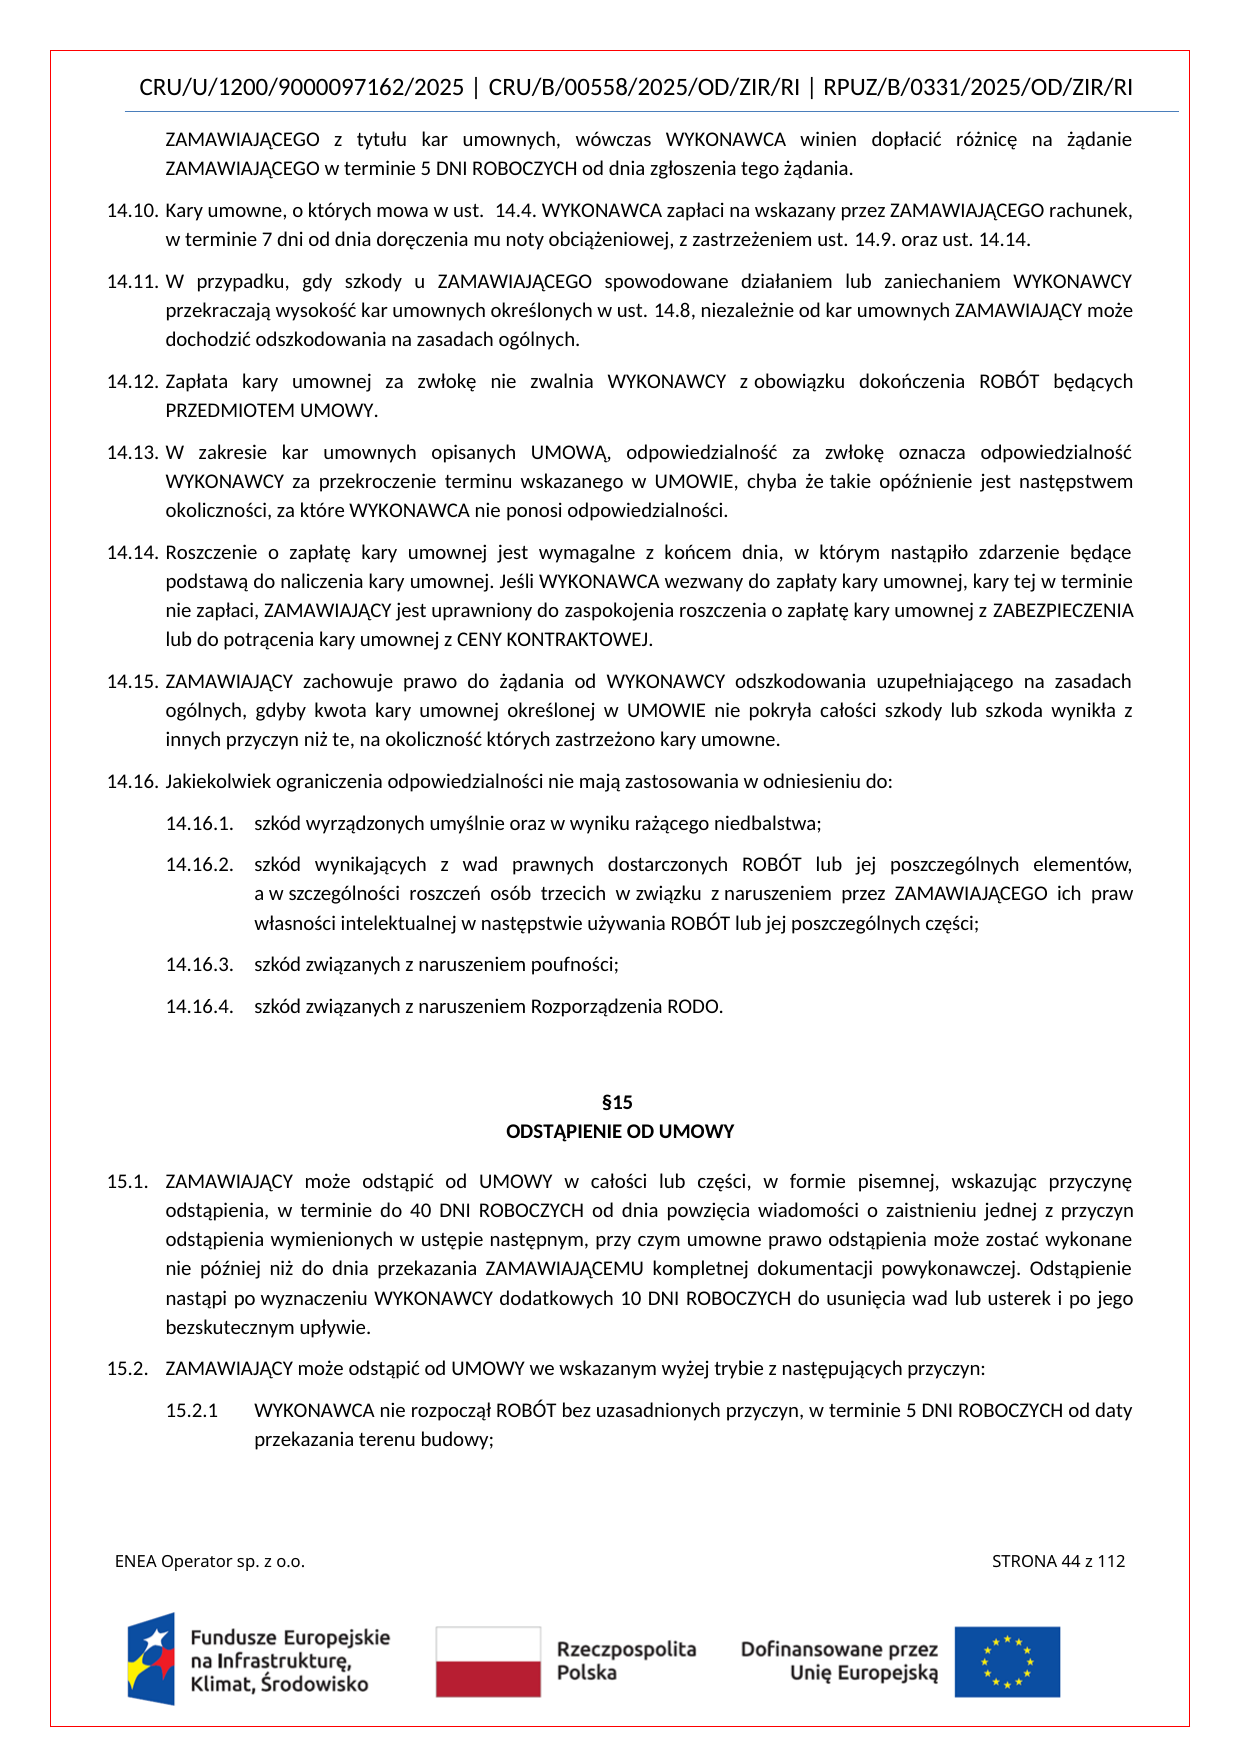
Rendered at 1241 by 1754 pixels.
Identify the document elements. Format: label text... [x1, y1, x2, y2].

list W przypadku, gdy szkody u ZAMAWIAJĄCEGO spowodowane działaniem lub zaniechaniem WYKONAWCY przekraczają wysokość kar umownych określonych w ust. 14.8, niezależnie od kar umownych ZAMAWIAJĄCY może dochodzić odszkodowania na zasadach ogólnych. [106, 268, 1134, 352]
list WYKONAWCA nie rozpoczął ROBÓT bez uzasadnionych przyczyn, w terminie 5 DNI ROBOCZYCH od daty przekazania terenu budowy; [165, 1397, 1134, 1452]
list Zapłata kary umownej za zwłokę nie zwalnia WYKONAWCY z obowiązku dokończenia ROBÓT będących PRZEDMIOTEM UMOWY. [106, 368, 1134, 423]
text 14.16.3. szkód związanych z naruszeniem poufności; [165, 951, 1134, 977]
picture [106, 1589, 1074, 1726]
list ZAMAWIAJĄCY może odstąpić od UMOWY w całości lub części, w formie pisemnej, wskazując przyczynę odstąpienia, w terminie do 40 DNI ROBOCZYCH od dnia powzięcia wiadomości o zaistnieniu jednej z przyczyn odstąpienia wymienionych w ustępie następnym, przy czym umowne prawo odstąpienia może zostać wykonane nie później niż do dnia przekazania ZAMAWIAJĄCEMU kompletnej dokumentacji powykonawczej. Odstąpienie nastąpi po wyznaczeniu WYKONAWCY dodatkowych 10 DNI ROBOCZYCH do usunięcia wad lub usterek i po jego bezskutecznym upływie. [106, 1168, 1134, 1339]
list ZAMAWIAJĄCY zachowuje prawo do żądania od WYKONAWCY odszkodowania uzupełniającego na zasadach ogólnych, gdyby kwota kary umownej określonej w UMOWIE nie pokryła całości szkody lub szkoda wynikła z innych przyczyn niż te, na okoliczność których zastrzeżono kary umowne. [106, 668, 1134, 752]
list Kary umowne, o których mowa w ust. 14.4. WYKONAWCA zapłaci na wskazany przez ZAMAWIAJĄCEGO rachunek, w terminie 7 dni od dnia doręczenia mu noty obciążeniowej, z zastrzeżeniem ust. 14.9. oraz ust. 14.14. [106, 197, 1134, 252]
text 14.16.1. szkód wyrządzonych umyślnie oraz w wyniku rażącego niedbalstwa; [165, 810, 1134, 835]
text ODSTĄPIENIE OD UMOWY [106, 1118, 1134, 1143]
text 14.16.4. szkód związanych z naruszeniem Rozporządzenia RODO. [165, 993, 1134, 1018]
list Jakiekolwiek ograniczenia odpowiedzialności nie mają zastosowania w odniesieniu do: [106, 768, 1134, 793]
list ZAMAWIAJĄCY może odstąpić od UMOWY we wskazanym wyżej trybie z następujących przyczyn: [106, 1356, 1134, 1381]
list W zakresie kar umownych opisanych UMOWĄ, odpowiedzialność za zwłokę oznacza odpowiedzialność WYKONAWCY za przekroczenie terminu wskazanego w UMOWIE, chyba że takie opóźnienie jest następstwem okoliczności, za które WYKONAWCA nie ponosi odpowiedzialności. [106, 439, 1134, 523]
list Roszczenie o zapłatę kary umownej jest wymagalne z końcem dnia, w którym nastąpiło zdarzenie będące podstawą do naliczenia kary umownej. Jeśli WYKONAWCA wezwany do zapłaty kary umownej, kary tej w terminie nie zapłaci, ZAMAWIAJĄCY jest uprawniony do zaspokojenia roszczenia o zapłatę kary umownej z ZABEZPIECZENIA lub do potrącenia kary umownej z CENY KONTRAKTOWEJ. [106, 539, 1134, 652]
text 14.16.2. szkód wynikających z wad prawnych dostarczonych ROBÓT lub jej poszczególnych elementów, a w szczególności roszczeń osób trzecich w związku z naruszeniem przez ZAMAWIAJĄCEGO ich praw własności intelektualnej w następstwie używania ROBÓT lub jej poszczególnych części; [165, 851, 1134, 935]
